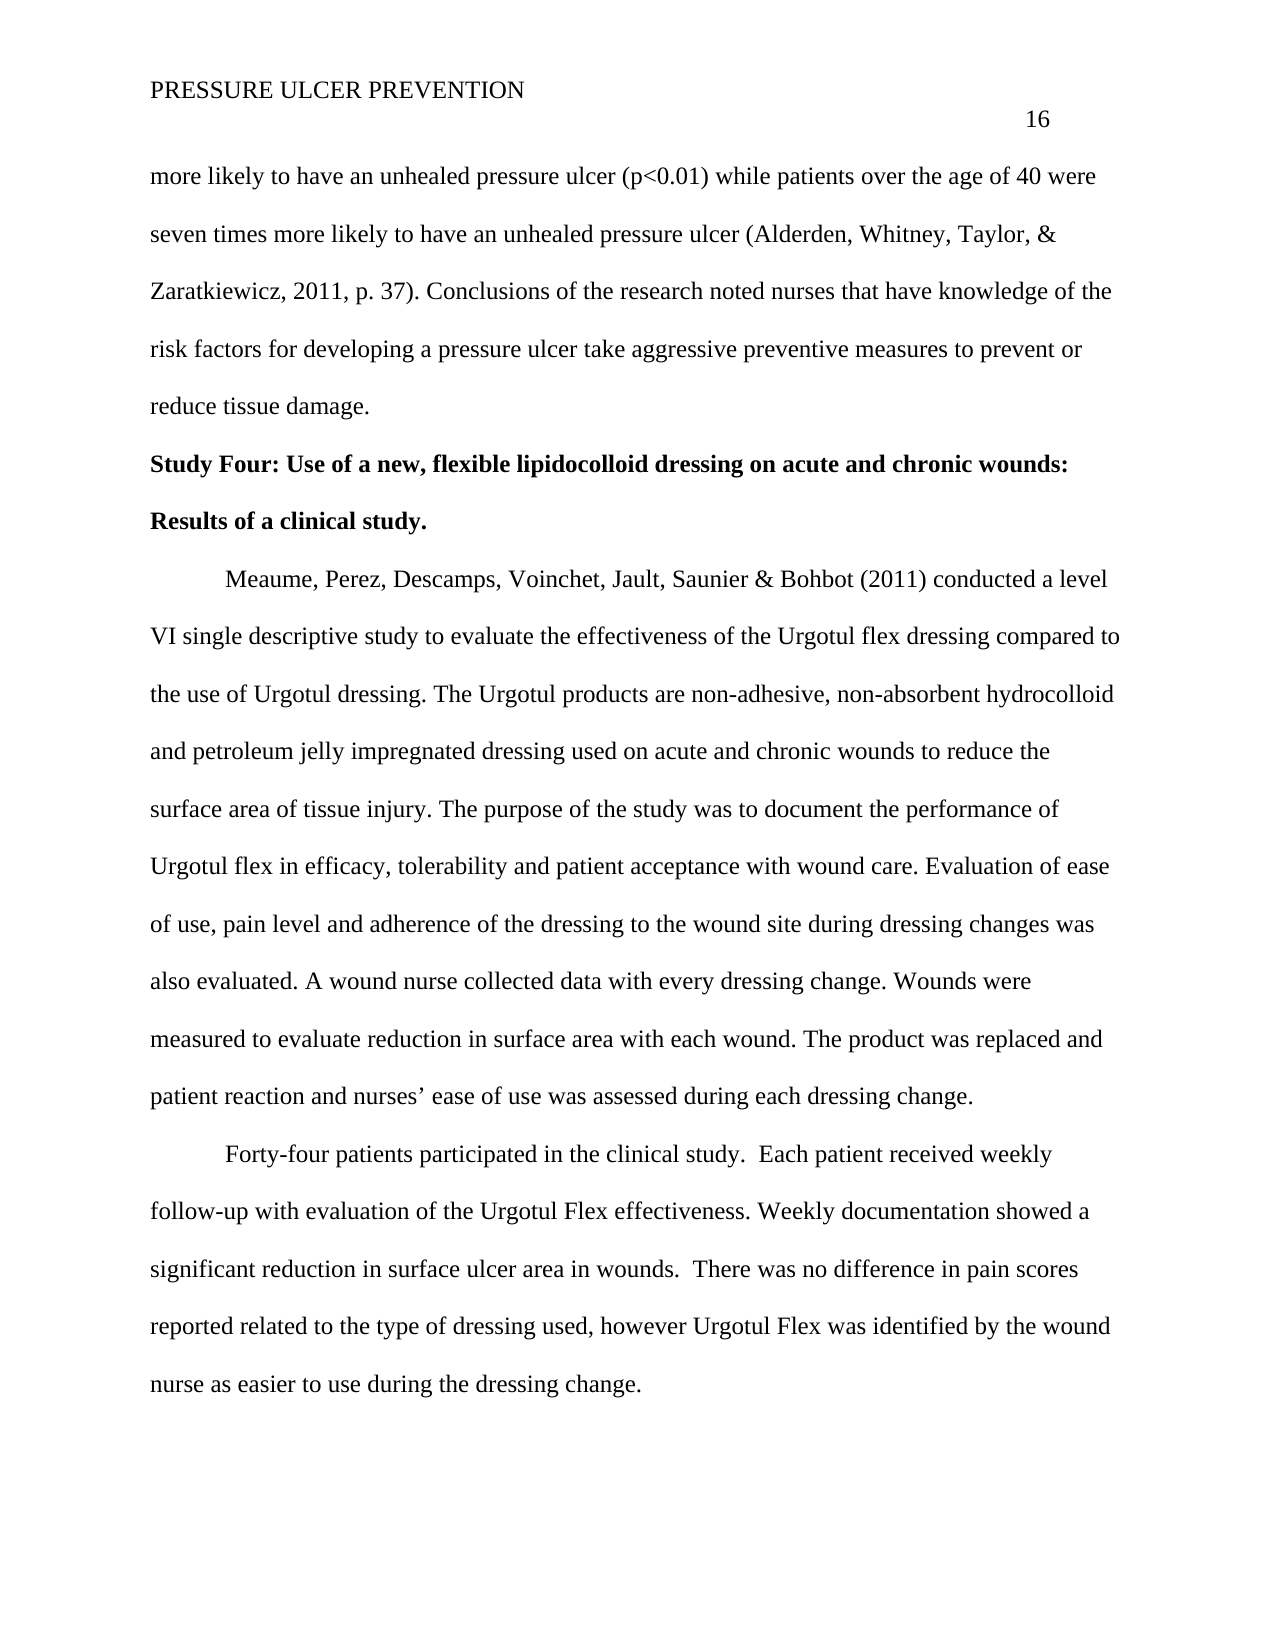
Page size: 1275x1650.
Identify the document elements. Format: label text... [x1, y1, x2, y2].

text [150, 161, 1125, 420]
text Forty-four patients participated in the clinical study. Each patient received weekly follow-up with evaluation of the Urgotul Flex effectiveness. Weekly documentation showed a significant reduction in surface ulcer area in wounds. There was no difference in pain scores reported related to the type of dressing used, however Urgotul Flex was identified by the wound nurse as easier to use during the dressing change. [150, 1139, 1125, 1397]
text Study Four: Use of a new, flexible lipidocolloid dressing on acute and chronic wounds: Results of a clinical study. [150, 449, 1125, 535]
text Meaume, Perez, Descamps, Voinchet, Jault, Saunier & Bohbot (2011) conducted a level VI single descriptive study to evaluate the effectiveness of the Urgotul flex dressing compared to the use of Urgotul dressing. The Urgotul products are non-adhesive, non-absorbent hydrocolloid and petroleum jelly impregnated dressing used on acute and chronic wounds to reduce the surface area of tissue injury. The purpose of the study was to document the performance of Urgotul flex in efficacy, tolerability and patient acceptance with wound care. Evaluation of ease of use, pain level and adherence of the dressing to the wound site during dressing changes was also evaluated. A wound nurse collected data with every dressing change. Wounds were measured to evaluate reduction in surface area with each wound. The product was replaced and patient reaction and nurses’ ease of use was assessed during each dressing change. [150, 564, 1125, 1110]
